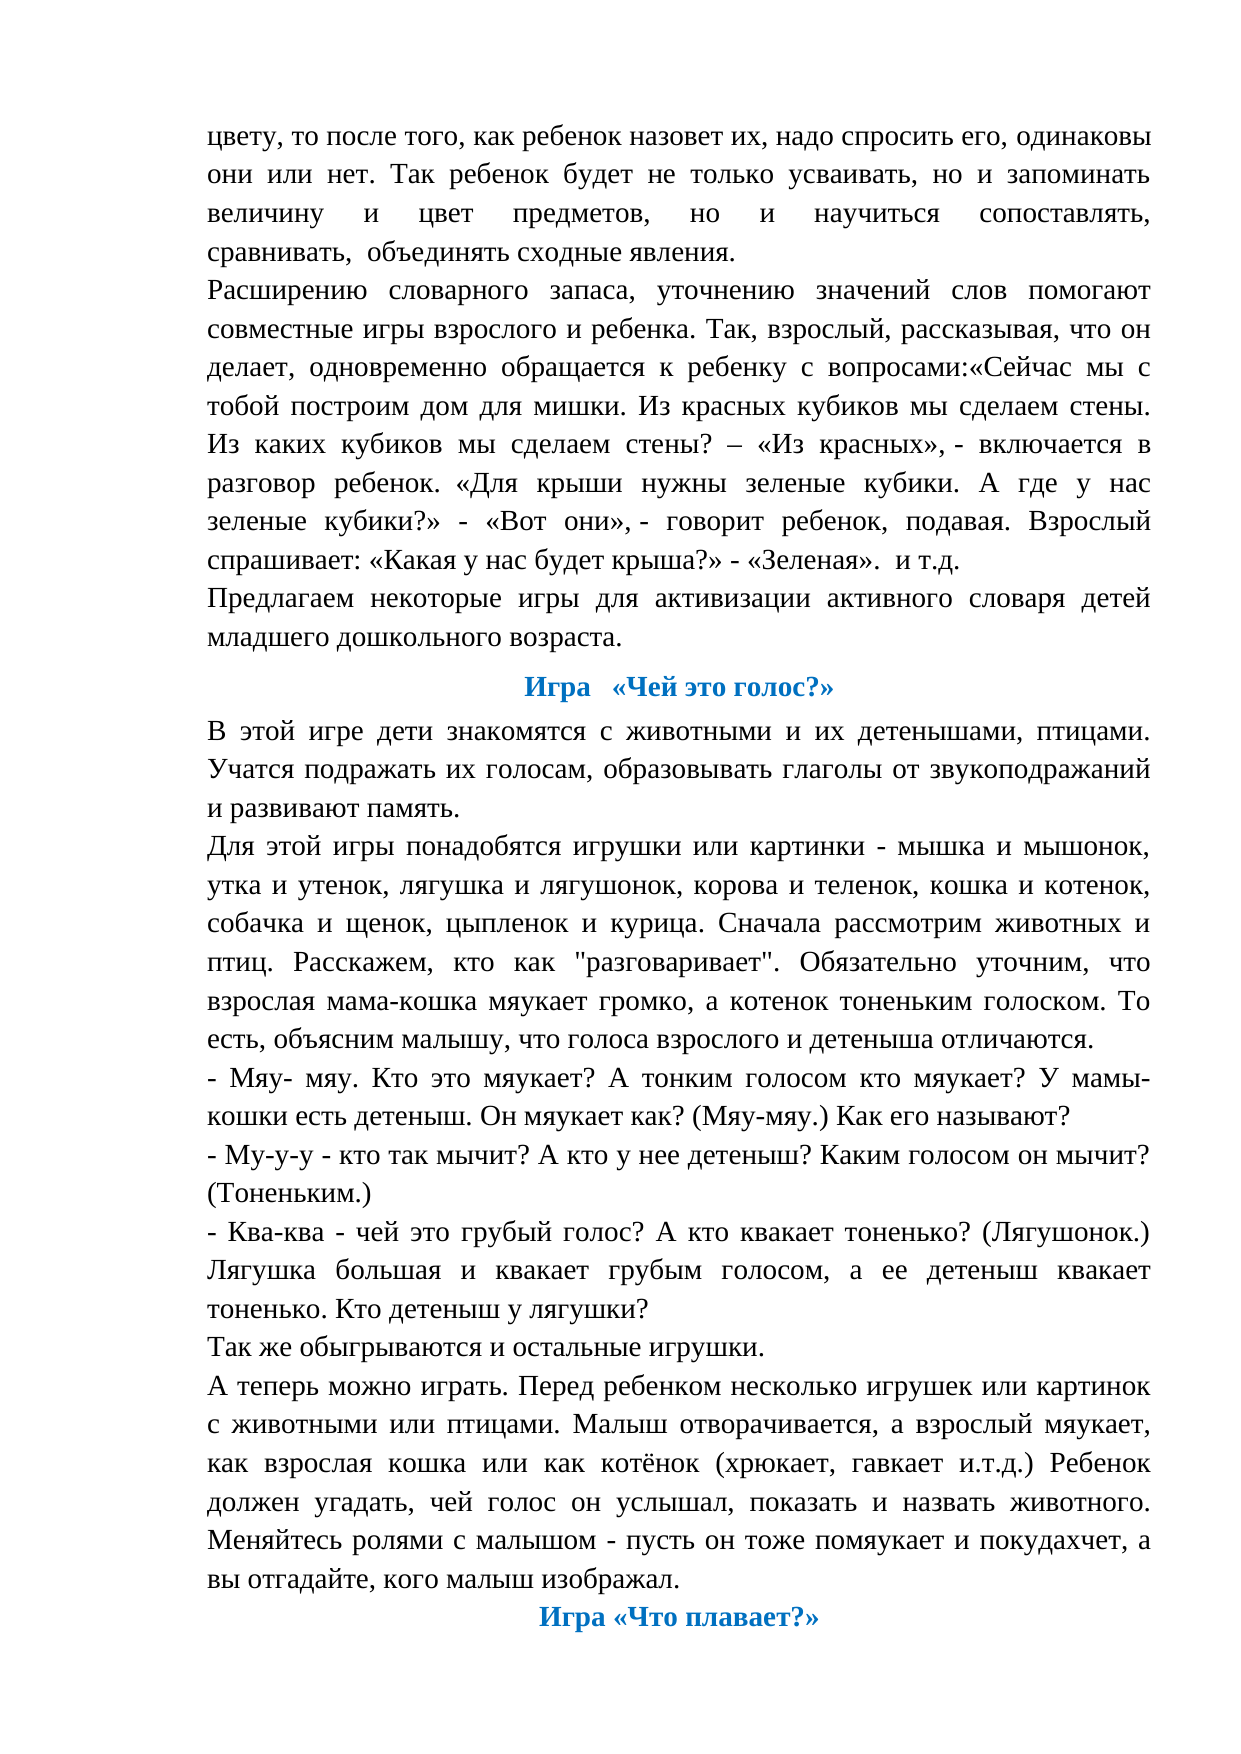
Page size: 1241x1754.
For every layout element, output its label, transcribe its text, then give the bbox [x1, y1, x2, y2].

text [207, 118, 1152, 267]
text Для этой игры понадобятся игрушки или картинки - мышка и мышонок, утка и утенок, лягушка и лягушонок, корова и теленок, кошка и котенок, собачка и щенок, цыпленок и курица. Сначала рассмотрим животных и птиц. Расскажем, кто как "разговаривает". Обязательно уточним, что взрослая мама-кошка мяукает громко, а котенок тоненьким голоском. То есть, объясним малышу, что голоса взрослого и детеныша отличаются. [207, 828, 1152, 1055]
text Предлагаем некоторые игры для активизации активного словаря детей младшего дошкольного возраста. [207, 581, 1152, 653]
text Так же обыгрываются и остальные игрушки. [207, 1329, 1152, 1363]
text - Мяу- мяу. Кто это мяукает? А тонким голосом кто мяукает? У мамы-кошки есть детеныш. Он мяукает как? (Мяу-мяу.) Как его называют? [207, 1060, 1152, 1132]
text Расширению словарного запаса, уточнению значений слов помогают совместные игры взрослого и ребенка. Так, взрослый, рассказывая, что он делает, одновременно обращается к ребенку с вопросами:«Сейчас мы с тобой построим дом для мишки. Из красных кубиков мы сделаем стены. Из каких кубиков мы сделаем стены? – «Из красных», - включается в разговор ребенок. «Для крыши нужны зеленые кубики. А где у нас зеленые кубики?» - «Вот они», - говорит ребенок, подавая. Взрослый спрашивает: «Какая у нас будет крыша?» - «Зеленая». и т.д. [207, 272, 1152, 576]
text - Му-у-у - кто так мычит? А кто у нее детеныш? Каким голосом он мычит? (Тоненьким.) [207, 1137, 1152, 1209]
text А теперь можно играть. Перед ребенком несколько игрушек или картинок с животными или птицами. Малыш отворачивается, а взрослый мяукает, как взрослая кошка или как котёнок (хрюкает, гавкает и.т.д.) Ребенок должен угадать, чей голос он услышал, показать и назвать животного. Меняйтесь ролями с малышом - пусть он тоже помяукает и покудахчет, а вы отгадайте, кого малыш изображал. [207, 1368, 1152, 1594]
text Игра «Чей это голос?» [207, 658, 1152, 706]
text Игра «Что плавает?» [207, 1599, 1152, 1633]
text - Ква-ква - чей это грубый голос? А кто квакает тоненько? (Лягушонок.) Лягушка большая и квакает грубым голосом, а ее детеныш квакает тоненько. Кто детеныш у лягушки? [207, 1214, 1152, 1324]
text В этой игре дети знакомятся с животными и их детенышами, птицами. Учатся подражать их голосам, образовывать глаголы от звукоподражаний и развивают память. [207, 713, 1152, 823]
